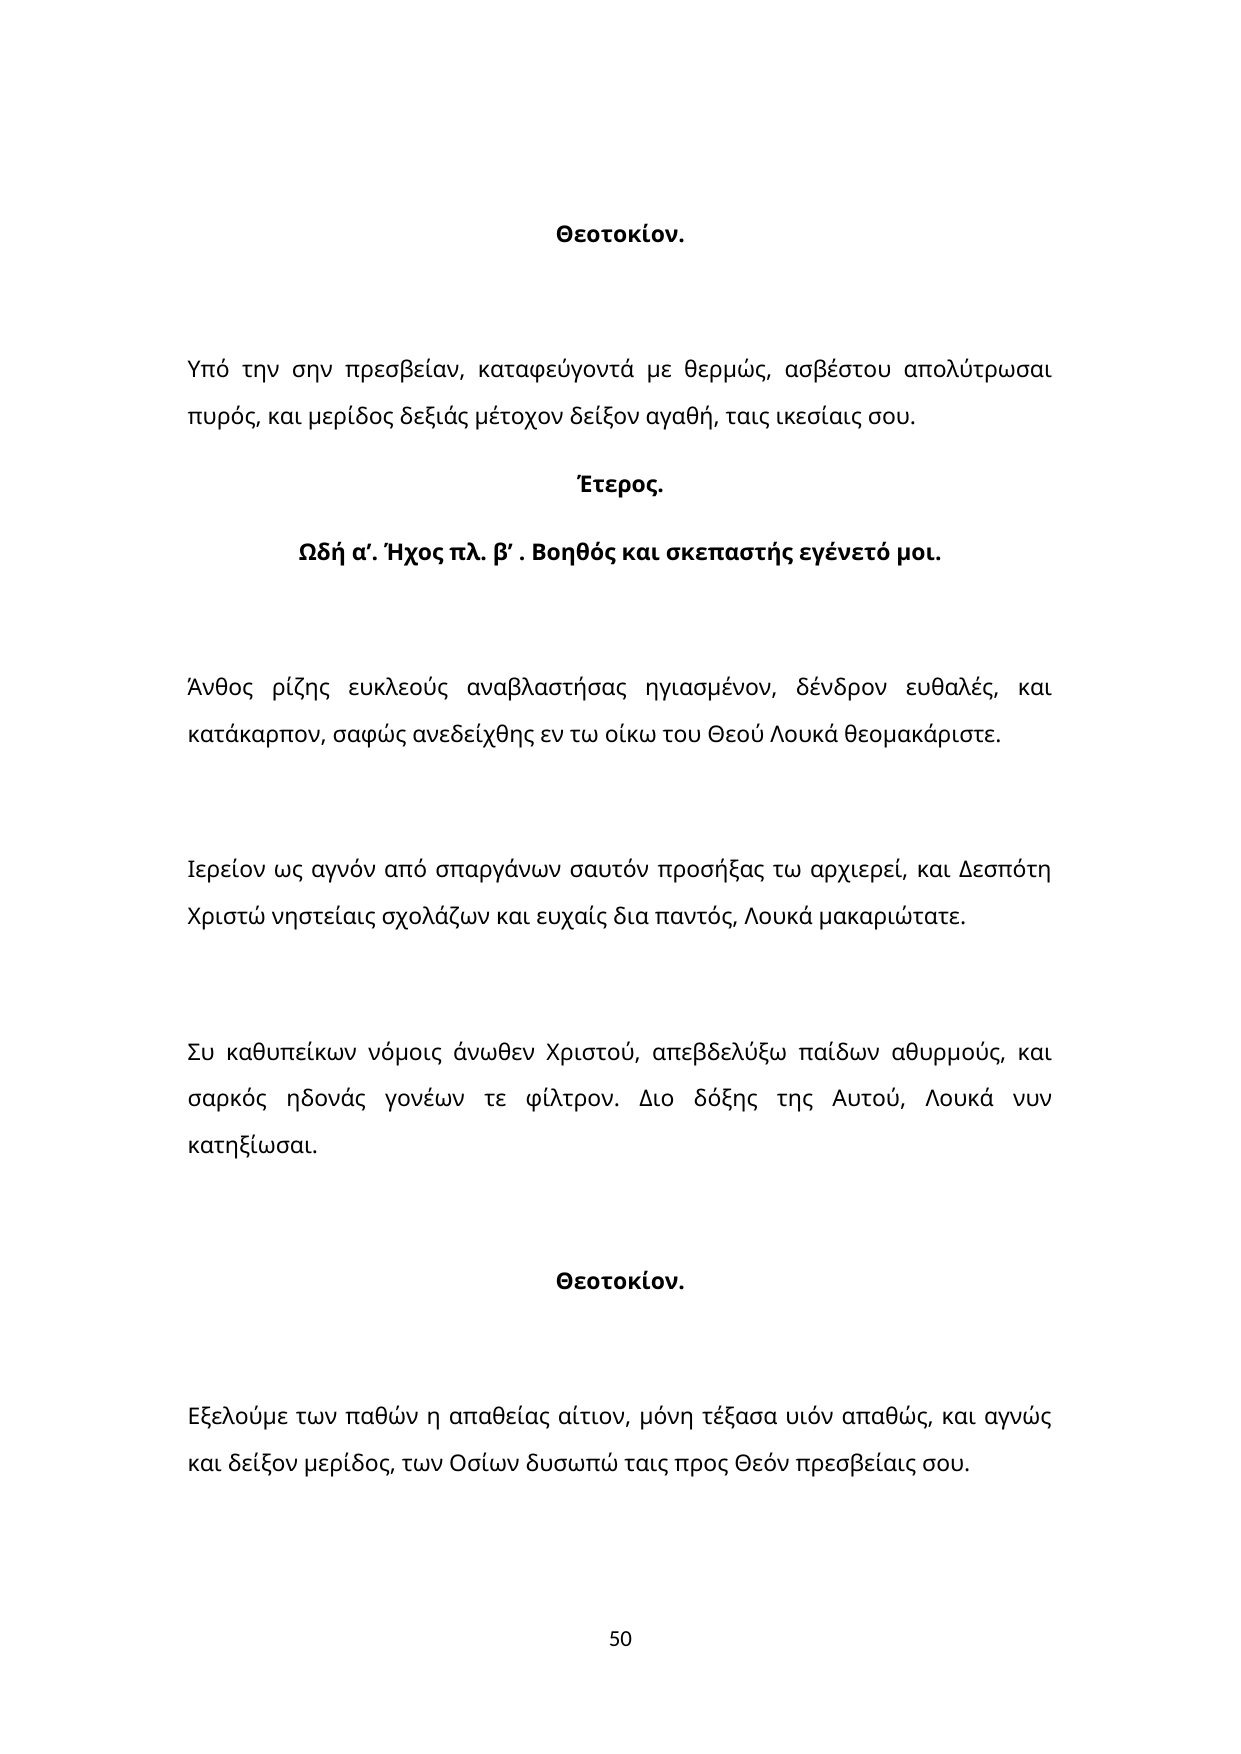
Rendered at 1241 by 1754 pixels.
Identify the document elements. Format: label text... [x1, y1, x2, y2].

text Θεοτοκίον. [187, 218, 1053, 249]
text Ωδή α’. Ήχος πλ. β’ . Βοηθός και σκεπαστής εγένετό μοι. [187, 535, 1053, 567]
text Έτερος. [187, 468, 1053, 499]
text Εξελούμε των παθών η απαθείας αίτιον, μόνη τέξασα υιόν απαθώς, και αγνώς και δείξον μερίδος, των Οσίων δυσωπώ ταις προς Θεόν πρεσβείαις σου. [187, 1400, 1053, 1478]
text Υπό την σην πρεσβείαν, καταφεύγοντά με θερμώς, ασβέστου απολύτρωσαι πυρός, και μερίδος δεξιάς μέτοχον δείξον αγαθή, ταις ικεσίαις σου. [187, 353, 1053, 431]
text Θεοτοκίον. [187, 1264, 1053, 1296]
text Συ καθυπείκων νόμοις άνωθεν Χριστού, απεβδελύξω παίδων αθυρμούς, και σαρκός ηδονάς γονέων τε φίλτρον. Διο δόξης της Αυτού, Λουκά νυν κατηξίωσαι. [187, 1035, 1053, 1160]
text Ιερείον ως αγνόν από σπαργάνων σαυτόν προσήξας τω αρχιερεί, και Δεσπότη Χριστώ νηστείαις σχολάζων και ευχαίς δια παντός, Λουκά μακαριώτατε. [187, 853, 1053, 931]
text Άνθος ρίζης ευκλεούς αναβλαστήσας ηγιασμένον, δένδρον ευθαλές, και κατάκαρπον, σαφώς ανεδείχθης εν τω οίκω του Θεού Λουκά θεομακάριστε. [187, 671, 1053, 749]
